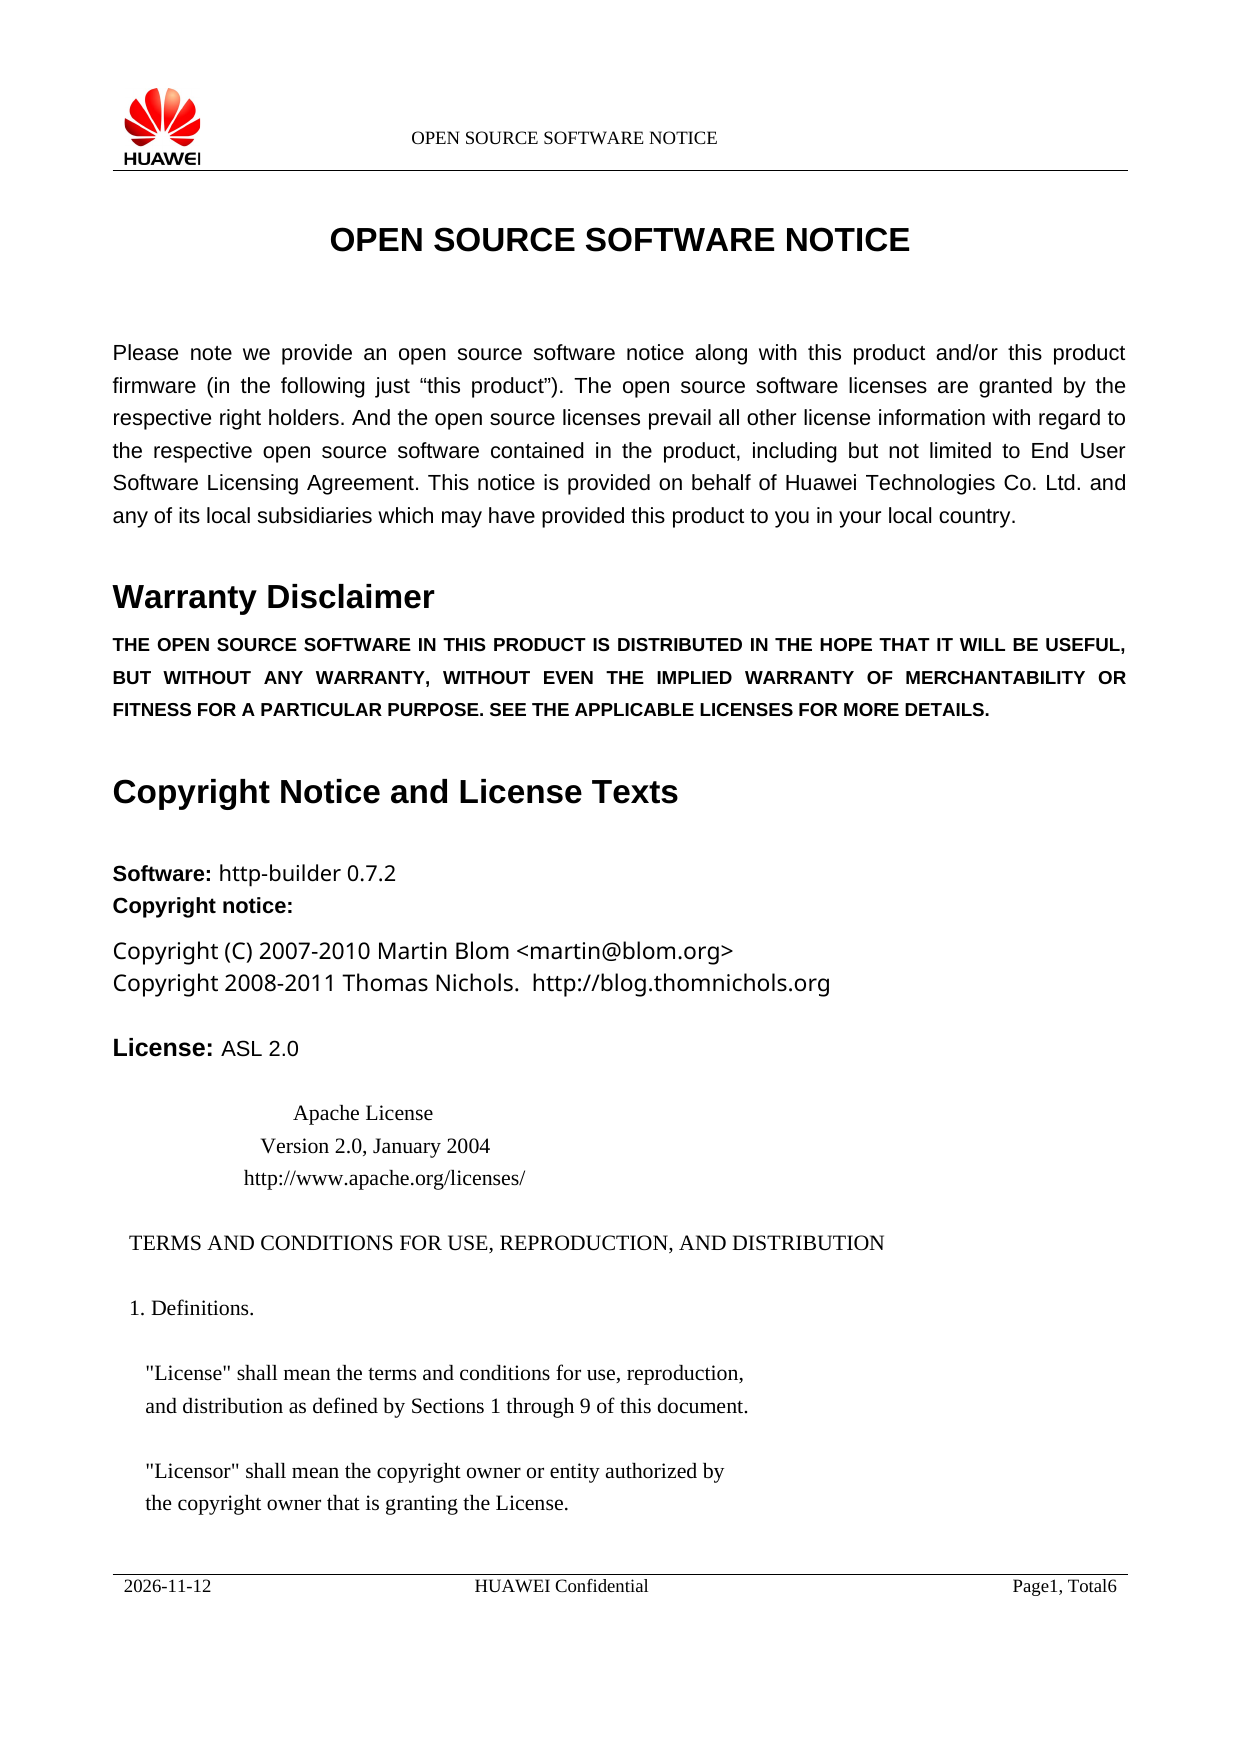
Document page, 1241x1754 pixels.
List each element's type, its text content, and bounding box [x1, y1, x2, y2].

text OPEN SOURCE SOFTWARE NOTICE [112, 206, 1128, 271]
text Copyright (C) 2007-2010 Martin Blom <martin@blom.org> Copyright 2008-2011 Thomas Nichols. http://blog.thomnichols.org [112, 934, 1128, 1031]
text Copyright Notice and License Texts [112, 759, 1128, 824]
title Software: http-builder 0.7.2 [112, 856, 1128, 889]
text The open source software in this product is distributed in the hope that it will be useful, but WITHOUT ANY WARRANTY, without even the implied warranty of MERCHANTABILITY or FITNESS FOR A PARTICULAR PURPOSE. See the applicable licenses for more details. [112, 629, 1128, 726]
text Warranty Disclaimer [112, 564, 1128, 629]
text Please note we provide an open source software notice along with this product and/or this product firmware (in the following just “this product”). The open source software licenses are granted by the respective right holders. And the open source licenses prevail all other license information with regard to the respective open source software contained in the product, including but not limited to End User Software Licensing Agreement. This notice is provided on behalf of Huawei Technologies Co. Ltd. and any of its local subsidiaries which may have provided this product to you in your local country. [112, 336, 1128, 531]
text Copyright notice: [112, 889, 1128, 921]
text License: ASL 2.0 [112, 1031, 1128, 1064]
picture [124, 88, 201, 165]
